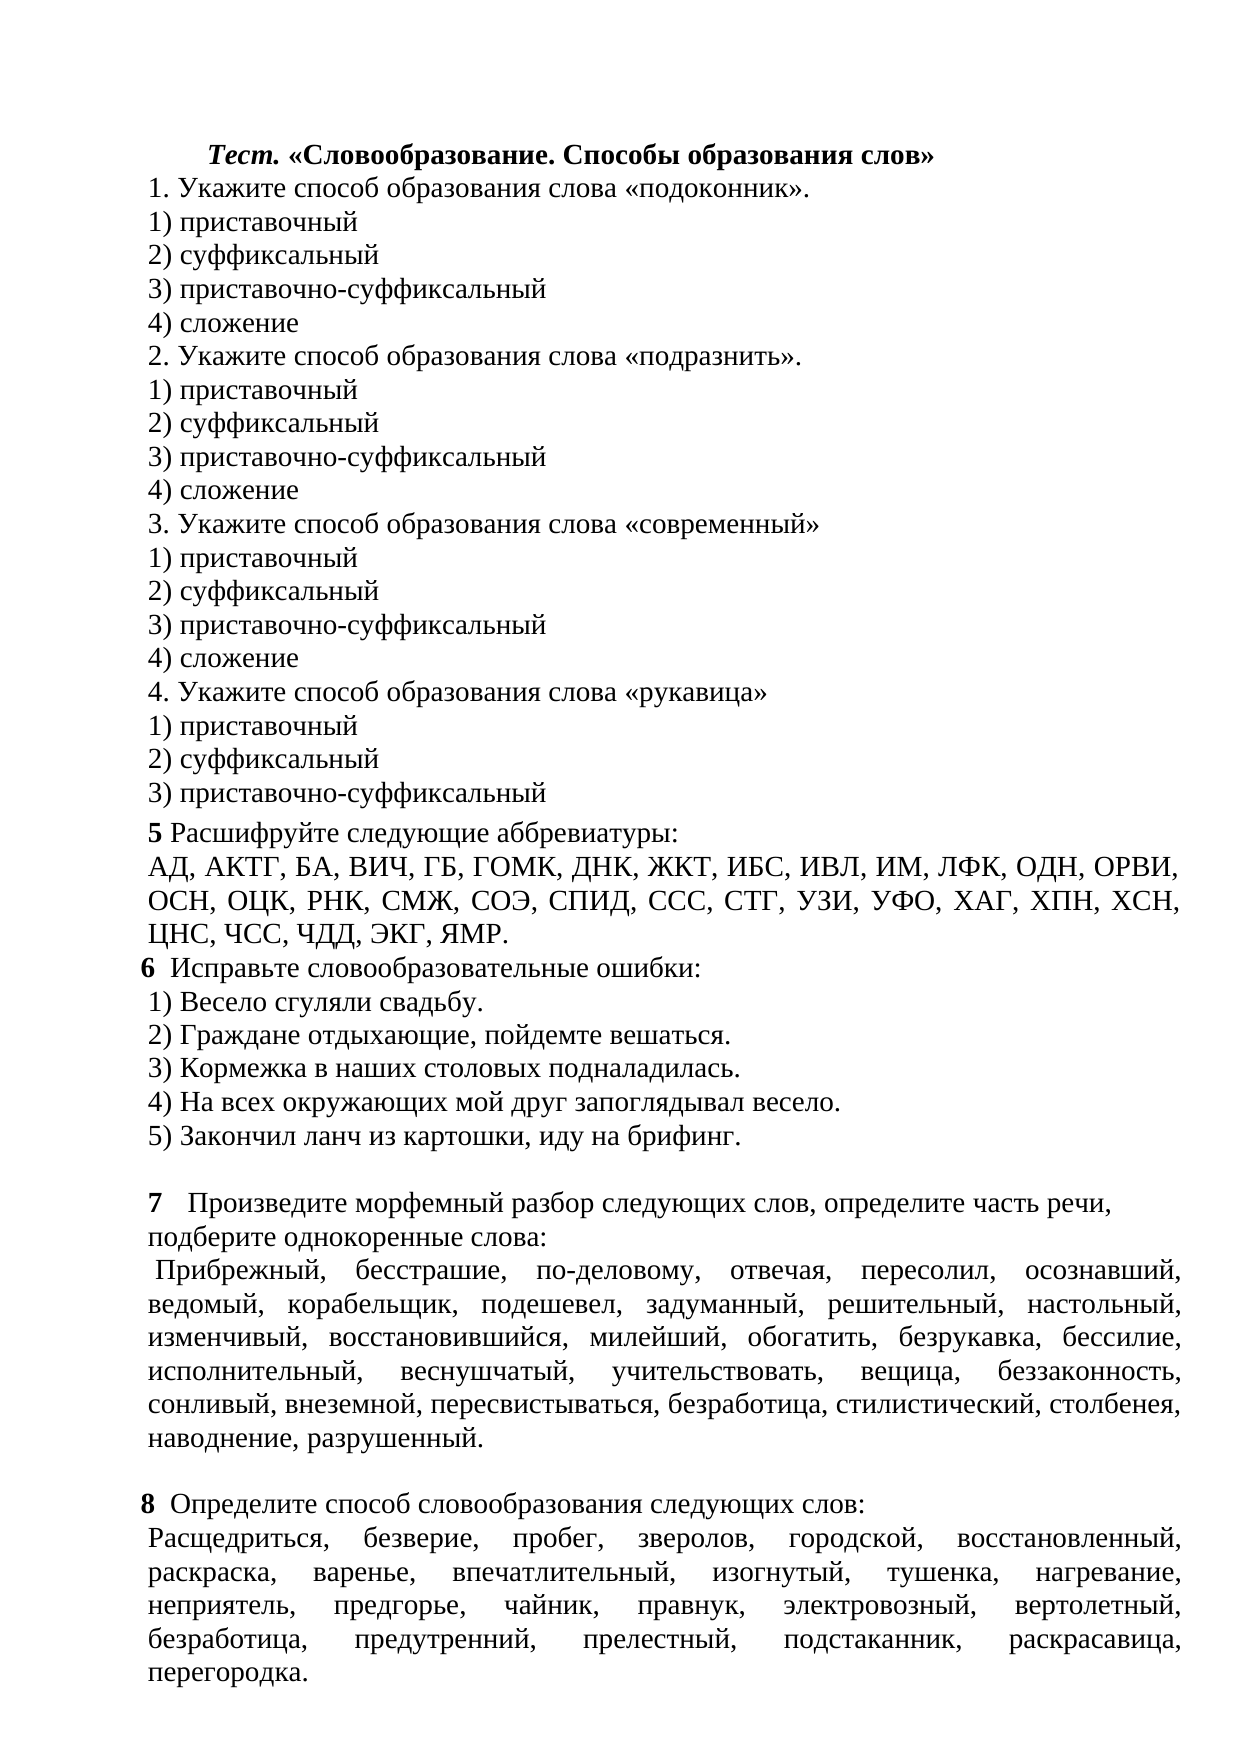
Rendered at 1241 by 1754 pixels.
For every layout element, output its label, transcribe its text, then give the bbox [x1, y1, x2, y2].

list приставочный [148, 708, 1205, 742]
list сложение [148, 473, 1205, 506]
list Граждане отдыхающие, пойдемте вешаться. [148, 1017, 1205, 1051]
list приставочно-суффиксальный [148, 272, 1205, 305]
text Прибрежный, бесстрашие, по-деловому, отвечая, пересолил, осознавший, ведомый, корабельщик, подешевел, задуманный, решительный, настольный, изменчивый, восстановившийся, милейший, обогатить, безрукавка, бессилие, исполнительный, веснушчатый, учительствовать, вещица, беззаконность, сонливый, внеземной, пересвистываться, безработица, стилистический, столбенея, наводнение, разрушенный. [148, 1252, 1182, 1453]
list сложение [148, 305, 1205, 339]
list приставочный [148, 204, 1205, 238]
list приставочно-суффиксальный [148, 439, 1205, 473]
list суффиксальный [148, 406, 1205, 439]
list Исправьте словообразовательные ошибки: [140, 950, 1205, 984]
list сложение [148, 641, 1205, 674]
list Весело сгуляли свадьбу. [148, 984, 1205, 1017]
list Произведите морфемный разбор следующих слов, определите часть речи, подберите однокоренные слова: [148, 1185, 1181, 1252]
list Расшифруйте следующие аббревиатуры: [148, 816, 1205, 849]
list Укажите способ образования слова «рукавица» [148, 674, 1205, 708]
list Кормежка в наших столовых подналадилась. [148, 1051, 1205, 1084]
list Укажите способ образования слова «современный» [148, 506, 1205, 540]
list Закончил ланч из картошки, иду на брифинг. [148, 1118, 1205, 1152]
list приставочно-суффиксальный [148, 775, 1205, 809]
list приставочный [148, 540, 1205, 574]
list Укажите способ образования слова «подоконник». [148, 171, 1205, 204]
list Укажите способ образования слова «подразнить». [148, 339, 1205, 372]
text Расщедриться, безверие, пробег, зверолов, городской, восстановленный, раскраска, варенье, впечатлительный, изогнутый, тушенка, нагревание, неприятель, предгорье, чайник, правнук, электровозный, вертолетный, безработица, предутренний, прелестный, подстаканник, раскрасавица, перегородка. [148, 1520, 1182, 1688]
list суффиксальный [148, 238, 1205, 272]
text АД, АКТГ, БА, ВИЧ, ГБ, ГОМК, ДНК, ЖКТ, ИБС, ИВЛ, ИМ, ЛФК, ОДН, ОРВИ, ОСН, ОЦК, РНК, СМЖ, СОЭ, СПИД, ССС, СТГ, УЗИ, УФО, ХАГ, ХПН, ХСН, ЦНС, ЧСС, ЧДД, ЭКГ, ЯМР. [148, 849, 1181, 950]
list суффиксальный [148, 742, 1205, 775]
list На всех окружающих мой друг запоглядывал весело. [148, 1084, 1205, 1118]
subtitle Тест. «Словообразование. Способы образования слов» [207, 138, 1205, 171]
list приставочно-суффиксальный [148, 607, 1205, 641]
list Определите способ словообразования следующих слов: [140, 1487, 1205, 1520]
list суффиксальный [148, 574, 1205, 607]
list приставочный [148, 372, 1205, 406]
